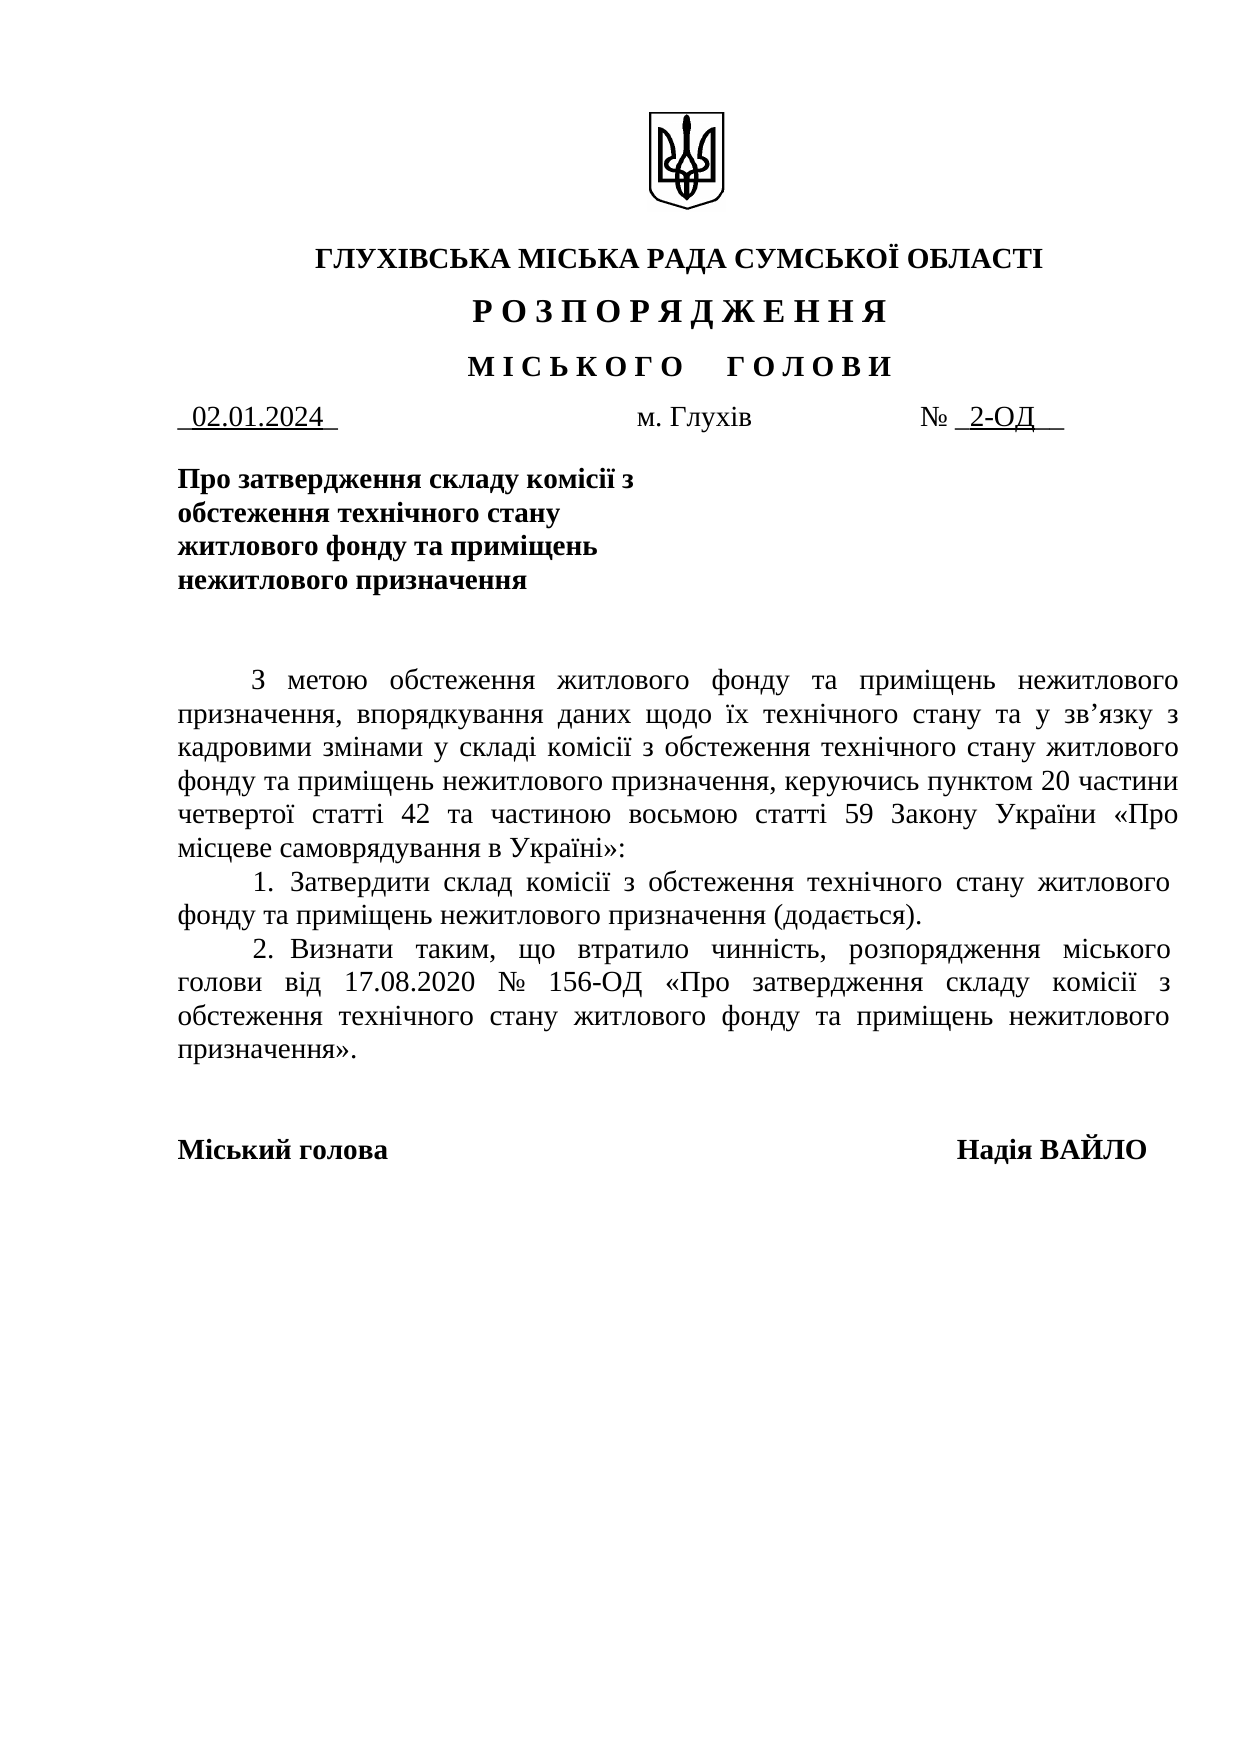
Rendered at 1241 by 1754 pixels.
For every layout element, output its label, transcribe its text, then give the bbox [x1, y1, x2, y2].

text житлового фонду та приміщень [177, 528, 1181, 562]
subtitle ГЛУХІВСЬКА МІСЬКА РАДА СУМСЬКОЇ ОБЛАСТІ [177, 241, 1181, 274]
text обстеження технічного стану [177, 495, 1181, 528]
text Міський голова Надія ВАЙЛО [177, 1132, 1181, 1166]
subtitle Р О З П О Р Я Д Ж Е Н Н Я [177, 291, 1181, 329]
list Визнати таким, що втратило чинність, розпорядження міського голови від 17.08.2020 № 156-ОД «Про затвердження складу комісії з обстеження технічного стану житлового фонду та приміщень нежитлового призначення». [177, 931, 1171, 1065]
text нежитлового призначення [177, 562, 1181, 595]
picture [646, 110, 727, 212]
list Затвердити склад комісії з обстеження технічного стану житлового фонду та приміщень нежитлового призначення (додається). [177, 864, 1171, 931]
text _02.01.2024_ м. Глухів № _2-ОД__ [177, 399, 1181, 432]
text Про затвердження складу комісії з [177, 461, 1181, 495]
subtitle М І С Ь К О Г О Г О Л О В И [177, 349, 1181, 382]
text З метою обстеження житлового фонду та приміщень нежитлового призначення, впорядкування даних щодо їх технічного стану та у зв’язку з кадровими змінами у складі комісії з обстеження технічного стану житлового фонду та приміщень нежитлового призначення, керуючись пунктом 20 частини четвертої статті 42 та частиною восьмою статті 59 Закону України «Про місцеве самоврядування в Україні»: [177, 662, 1180, 864]
